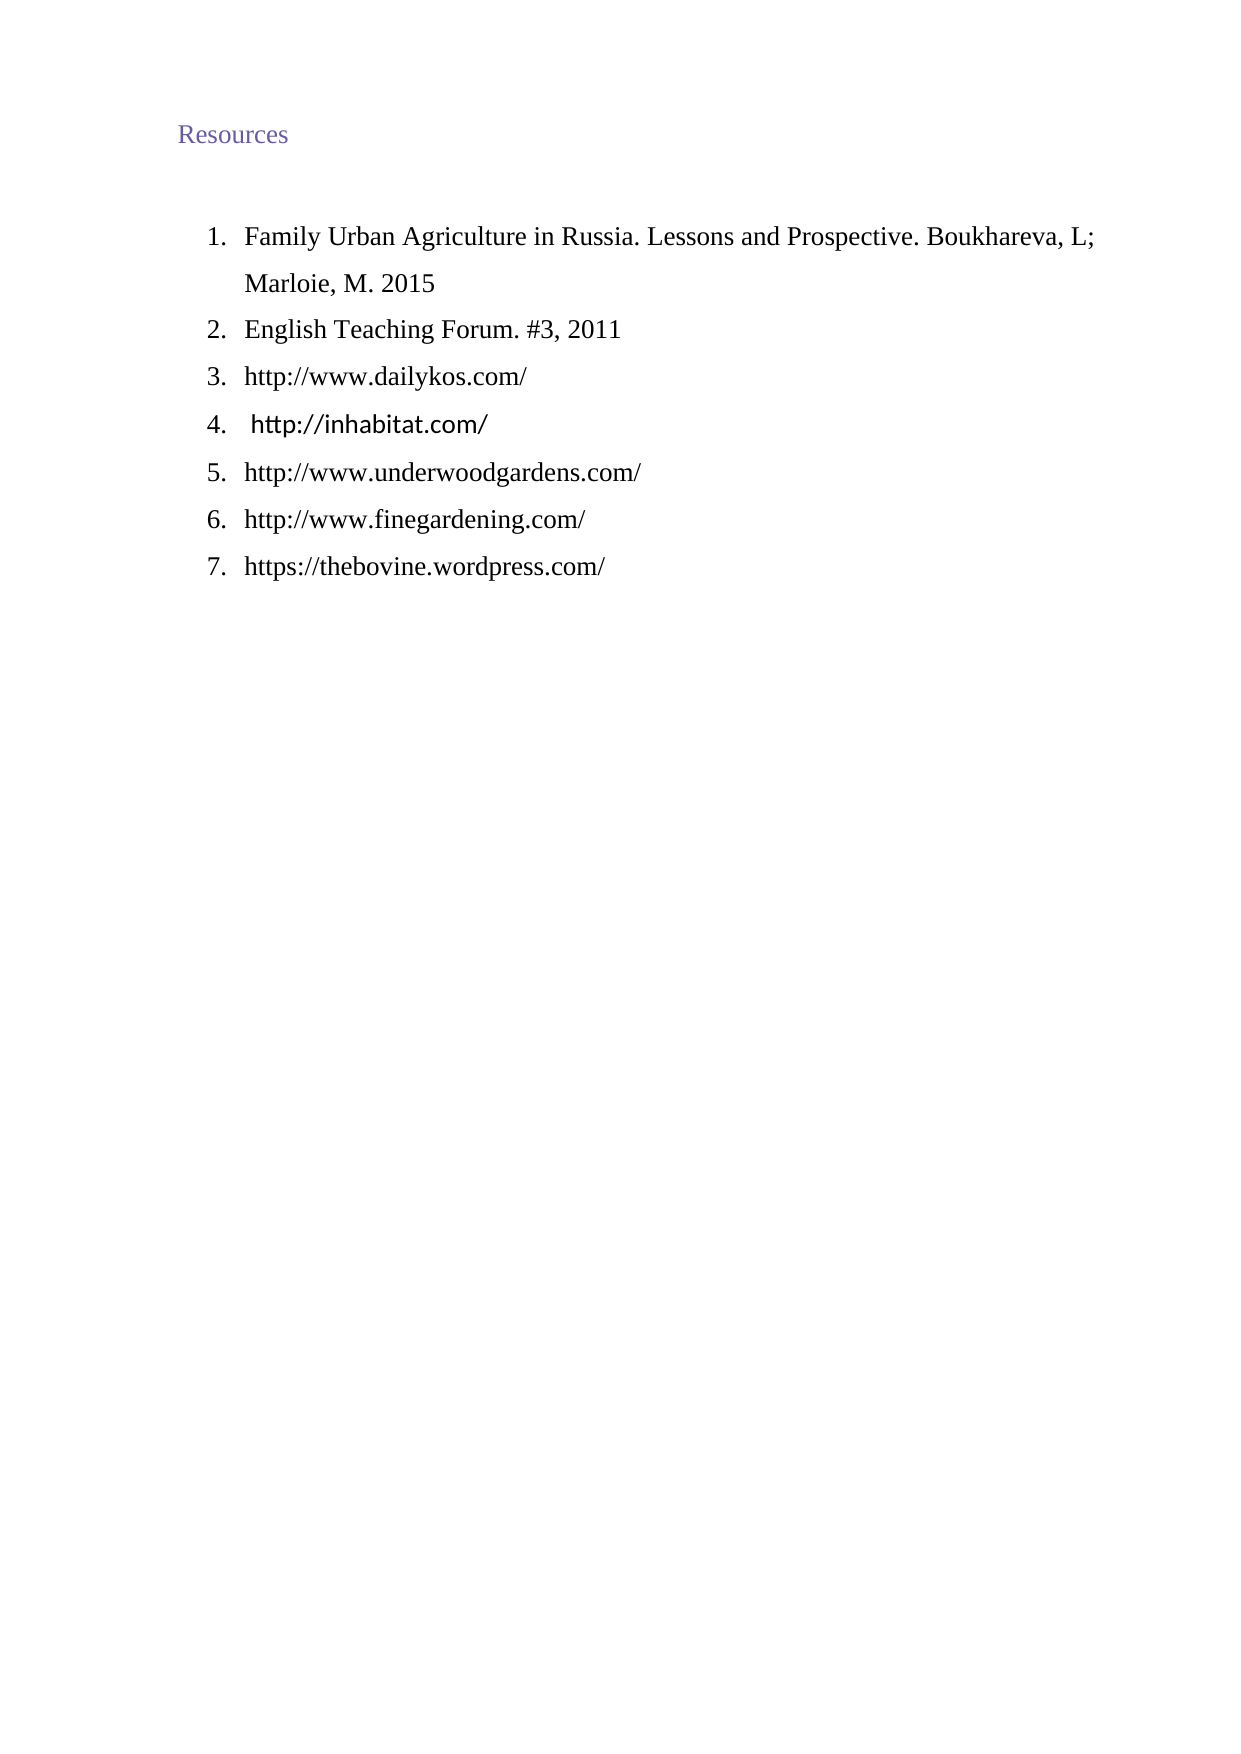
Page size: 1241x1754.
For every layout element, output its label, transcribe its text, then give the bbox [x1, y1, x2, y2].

list http://inhabitat.com/ [207, 407, 1152, 440]
list Family Urban Agriculture in Russia. Lessons and Prospective. Boukhareva, L; Marloie, M. 2015 [207, 220, 1152, 298]
text Resources [177, 118, 1152, 149]
list English Teaching Forum. #3, 2011 [207, 314, 1152, 345]
list https://thebovine.wordpress.com/ [207, 550, 1152, 581]
list http://www.finegardening.com/ [207, 503, 1152, 534]
list http://www.dailykos.com/ [207, 360, 1152, 391]
list http://www.underwoodgardens.com/ [207, 456, 1152, 488]
